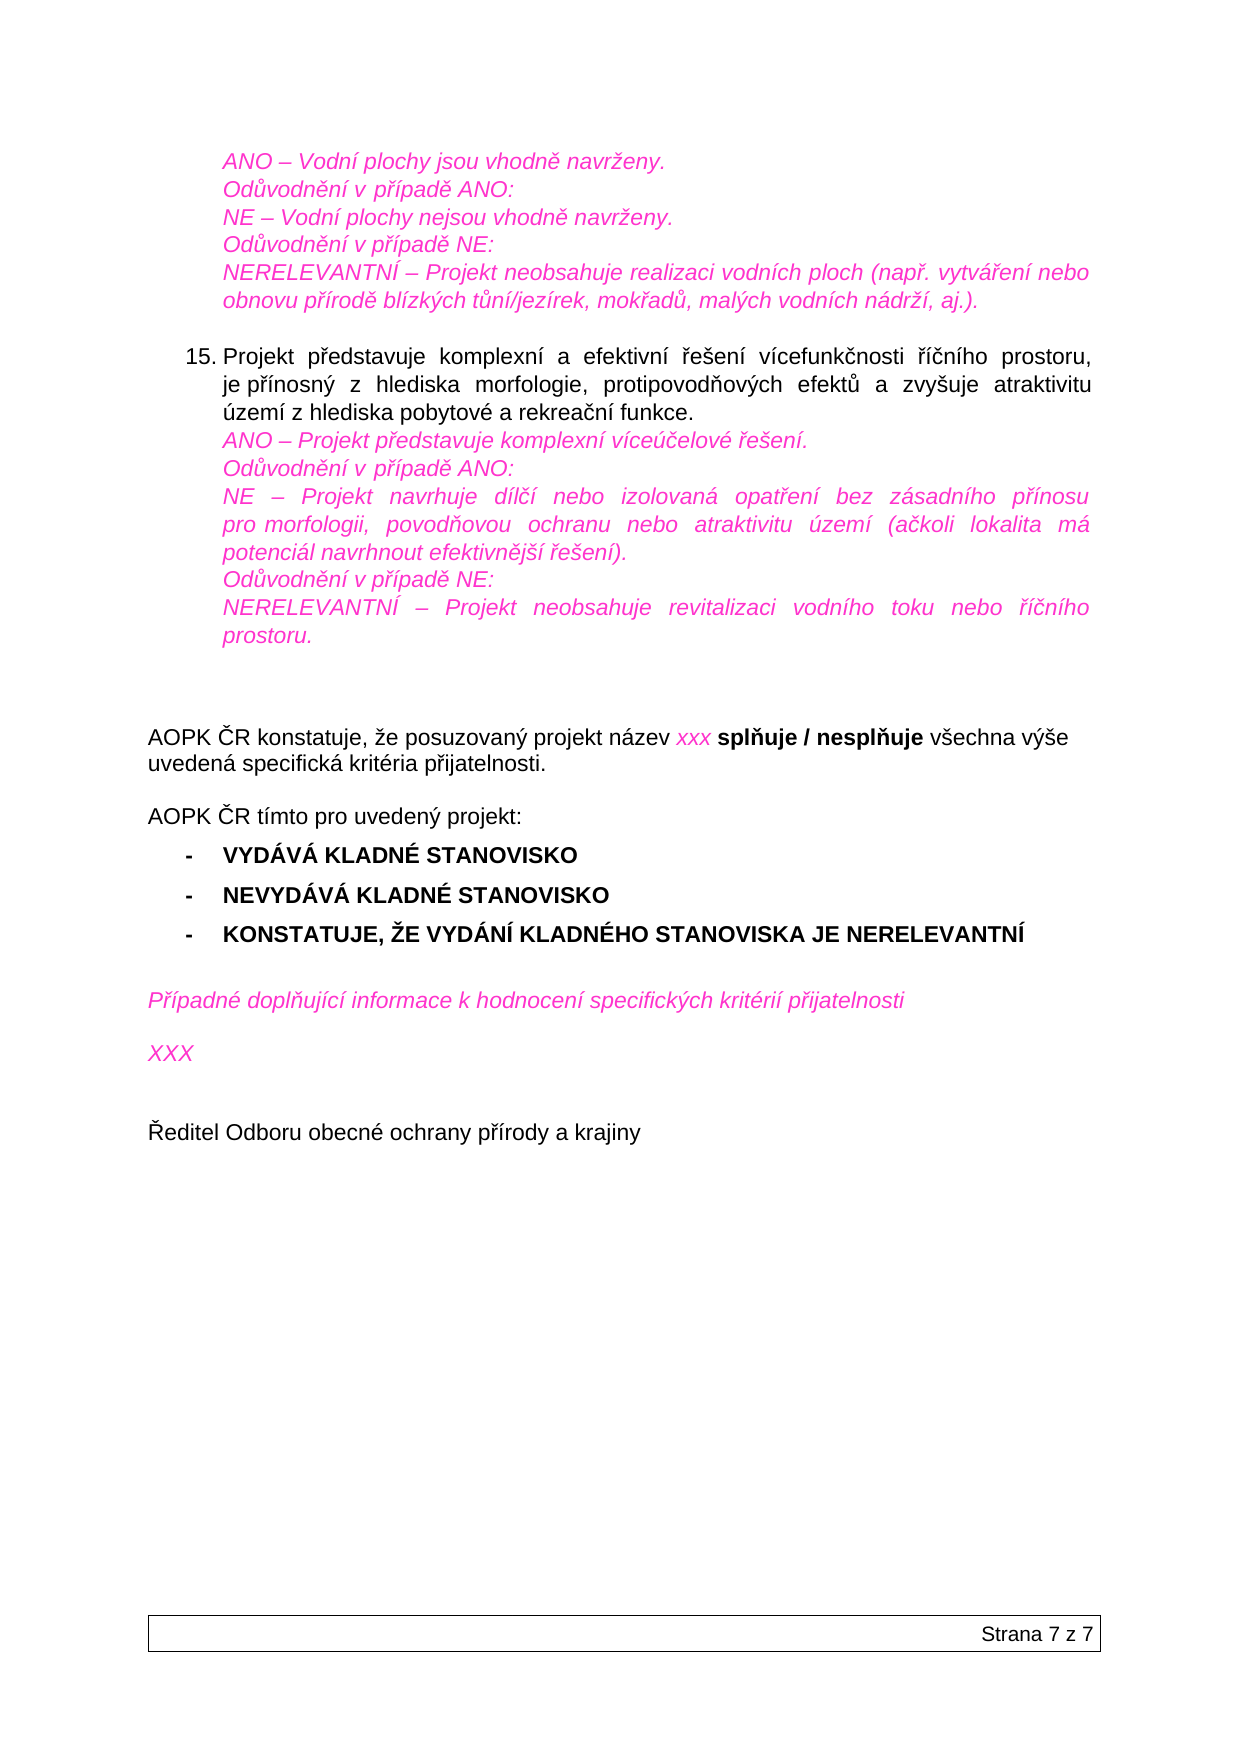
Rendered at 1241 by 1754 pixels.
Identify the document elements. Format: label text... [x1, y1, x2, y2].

text Případné doplňující informace k hodnocení specifických kritérií přijatelnosti [148, 987, 1092, 1013]
list Odůvodnění v případě ANO: [223, 455, 1092, 481]
text Ředitel Odboru obecné ochrany přírody a krajiny [148, 1119, 1092, 1145]
list Odůvodnění v případě ANO: [223, 176, 1092, 202]
text AOPK ČR tímto pro uvedený projekt: [148, 803, 1092, 829]
list ANO – Projekt představuje komplexní víceúčelové řešení. [223, 427, 1092, 453]
list ANO – Vodní plochy jsou vhodně navrženy. [223, 148, 1092, 174]
list Odůvodnění v případě NE: [223, 231, 1092, 258]
list NE – Projekt navrhuje dílčí nebo izolovaná opatření bez zásadního přínosu pro morfologii, povodňovou ochranu nebo atraktivitu území (ačkoli lokalita má potenciál navrhnout efektivnější řešení). [223, 483, 1092, 565]
text AOPK ČR konstatuje, že posuzovaný projekt název xxx splňuje / nesplňuje všechna výše uvedená specifická kritéria přijatelnosti. [148, 724, 1092, 776]
list NERELEVANTNÍ – Projekt neobsahuje revitalizaci vodního toku nebo říčního prostoru. [223, 594, 1092, 649]
list Odůvodnění v případě NE: [223, 566, 1092, 593]
list NE – Vodní plochy nejsou vhodně navrženy. [223, 203, 1092, 230]
text XXX [148, 1040, 1092, 1066]
list NERELEVANTNÍ – Projekt neobsahuje realizaci vodních ploch (např. vytváření nebo obnovu přírodě blízkých tůní/jezírek, mokřadů, malých vodních nádrží, aj.). [223, 259, 1092, 314]
list KONSTATUJE, ŽE VYDÁNÍ KLADNÉHO STANOVISKA JE NERELEVANTNÍ [185, 921, 1092, 948]
list Projekt představuje komplexní a efektivní řešení vícefunkčnosti říčního prostoru, je přínosný z hlediska morfologie, protipovodňových efektů a zvyšuje atraktivitu území z hlediska pobytové a rekreační funkce. [185, 343, 1092, 425]
list VYDÁVÁ KLADNÉ STANOVISKO [185, 842, 1092, 869]
list NEVYDÁVÁ KLADNÉ STANOVISKO [185, 882, 1092, 908]
